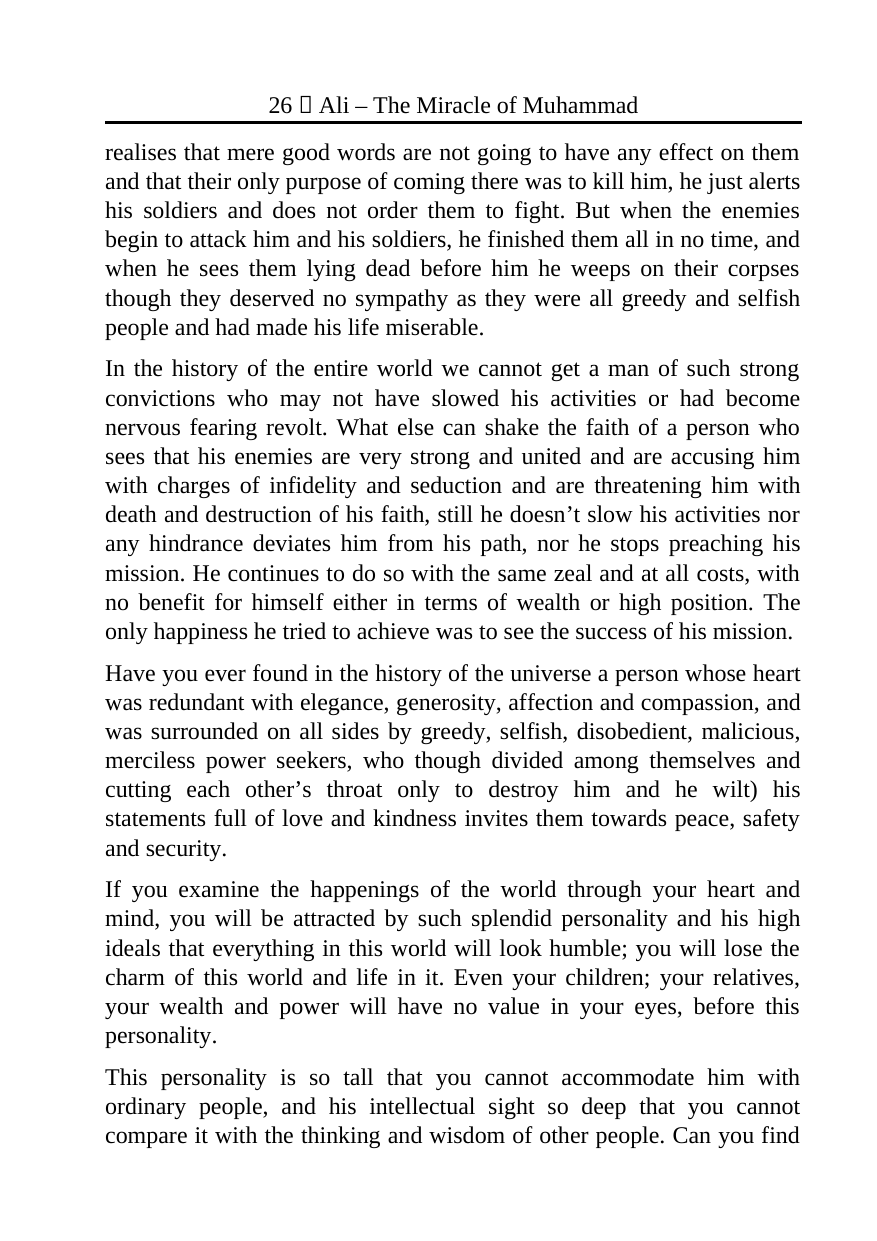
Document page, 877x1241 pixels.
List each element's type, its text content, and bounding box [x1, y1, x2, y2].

text If you examine the happenings of the world through your heart and mind, you will be attracted by such splendid personality and his high ideals that everything in this world will look humble; you will lose the charm of this world and life in it. Even your children; your relatives, your wealth and power will have no value in your eyes, before this personality. [105, 874, 802, 1049]
text In the history of the entire world we cannot get a man of such strong convictions who may not have slowed his activities or had become nervous fearing revolt. What else can shake the faith of a person who sees that his enemies are very strong and united and are accusing him with charges of infidelity and seduction and are threatening him with death and destruction of his faith, still he doesn’t slow his activities nor any hindrance deviates him from his path, nor he stops preaching his mission. He continues to do so with the same zeal and at all costs, with no benefit for himself either in terms of wealth or high position. The only happiness he tried to achieve was to see the success of his mission. [105, 353, 802, 645]
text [105, 1062, 802, 1149]
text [105, 137, 802, 341]
text Have you ever found in the history of the universe a person whose heart was redundant with elegance, generosity, affection and compassion, and was surrounded on all sides by greedy, selfish, disobedient, malicious, merciless power seekers, who though divided among themselves and cutting each other’s throat only to destroy him and he wilt) his statements full of love and kindness invites them towards peace, safety and security. [105, 658, 802, 862]
